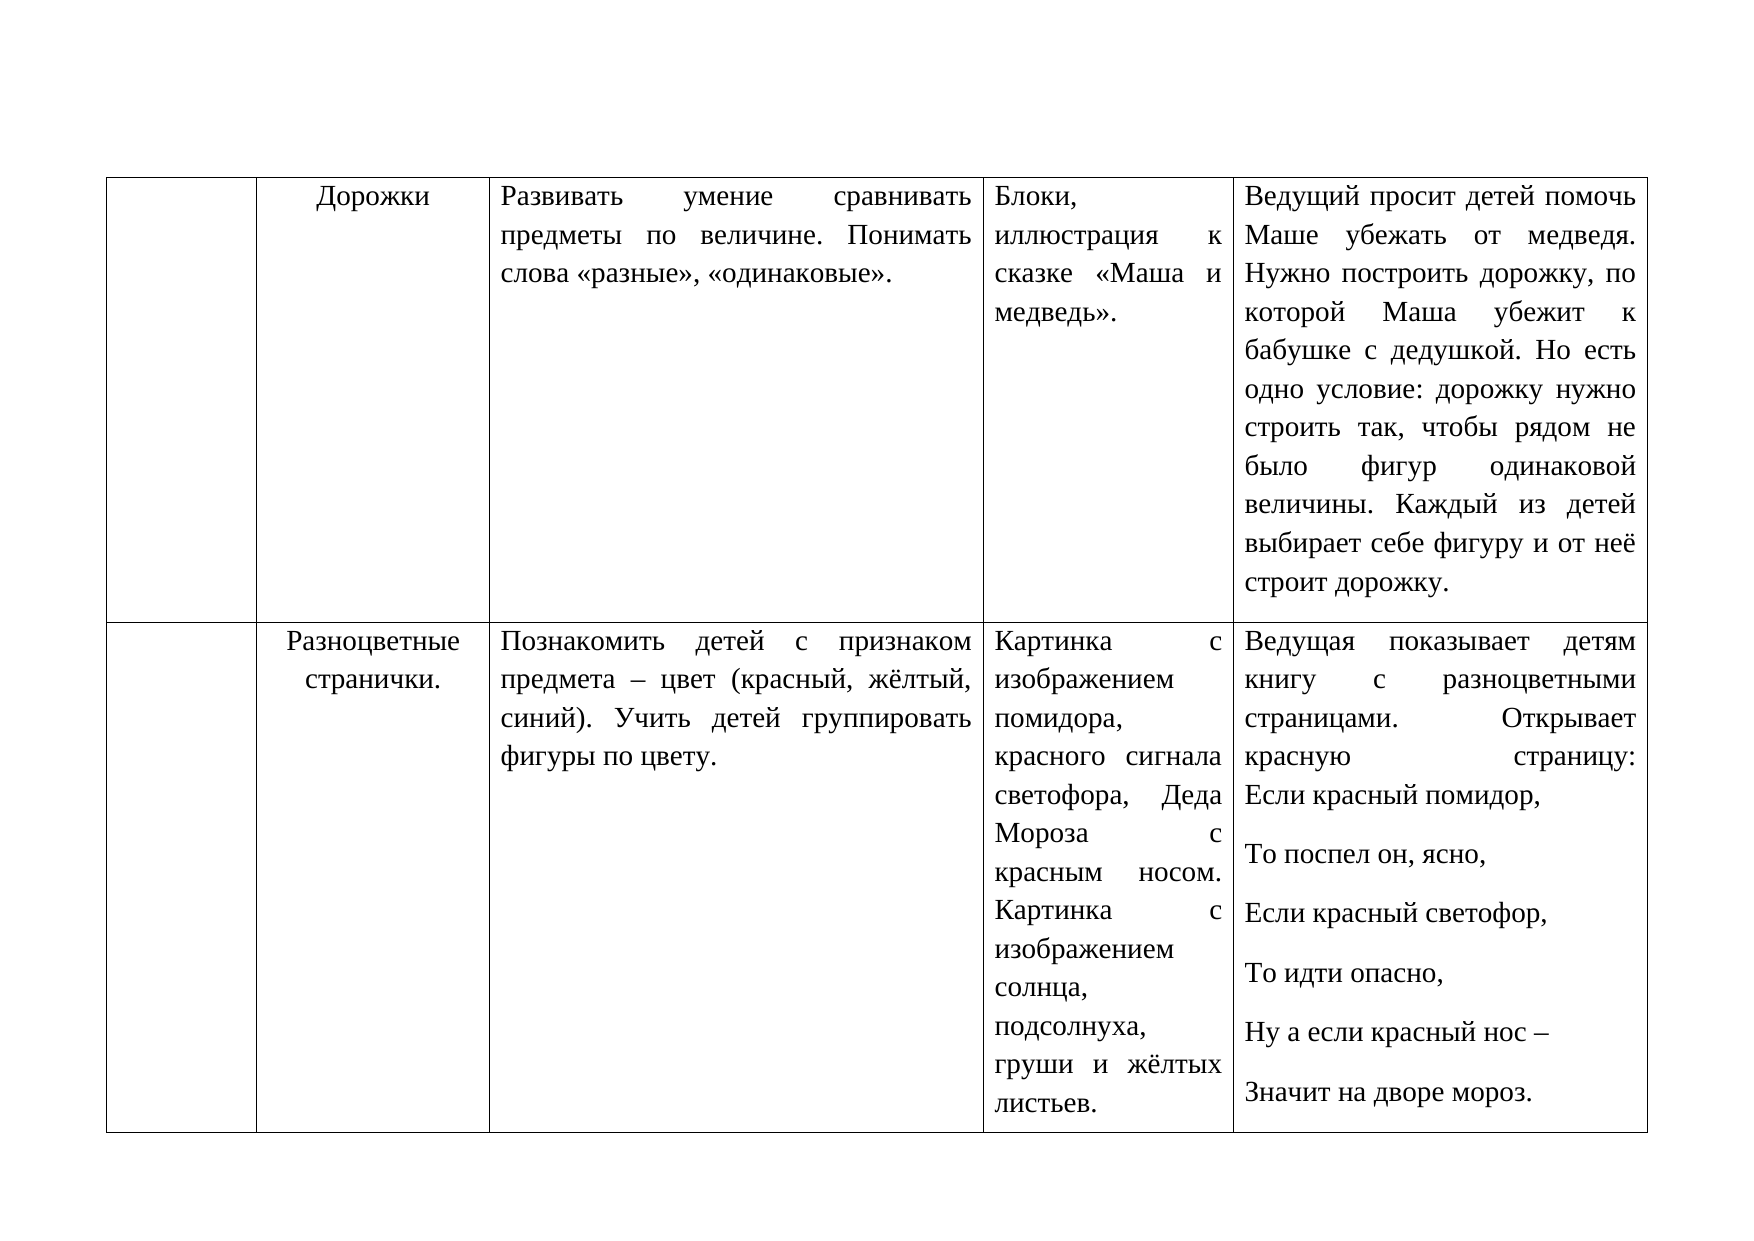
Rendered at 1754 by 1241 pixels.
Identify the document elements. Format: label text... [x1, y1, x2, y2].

table_cell [107, 623, 256, 1132]
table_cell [257, 623, 489, 1132]
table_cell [490, 623, 983, 1132]
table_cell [490, 178, 983, 622]
table_cell Дорожки [257, 178, 489, 622]
table_cell [107, 178, 256, 622]
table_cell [1234, 623, 1647, 1132]
table_cell Блоки, иллюстрация к сказке «Маша и медведь». [984, 178, 1233, 622]
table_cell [984, 623, 1233, 1132]
table_cell Ведущий просит детей помочь Маше убежать от медведя. Нужно построить дорожку, по которой Маша убежит к бабушке с дедушкой. Но есть одно условие: дорожку нужно строить так, чтобы рядом не было фигур одинаковой величины. Каждый из детей выбирает себе фигуру и от неё строит дорожку. [1234, 178, 1647, 622]
